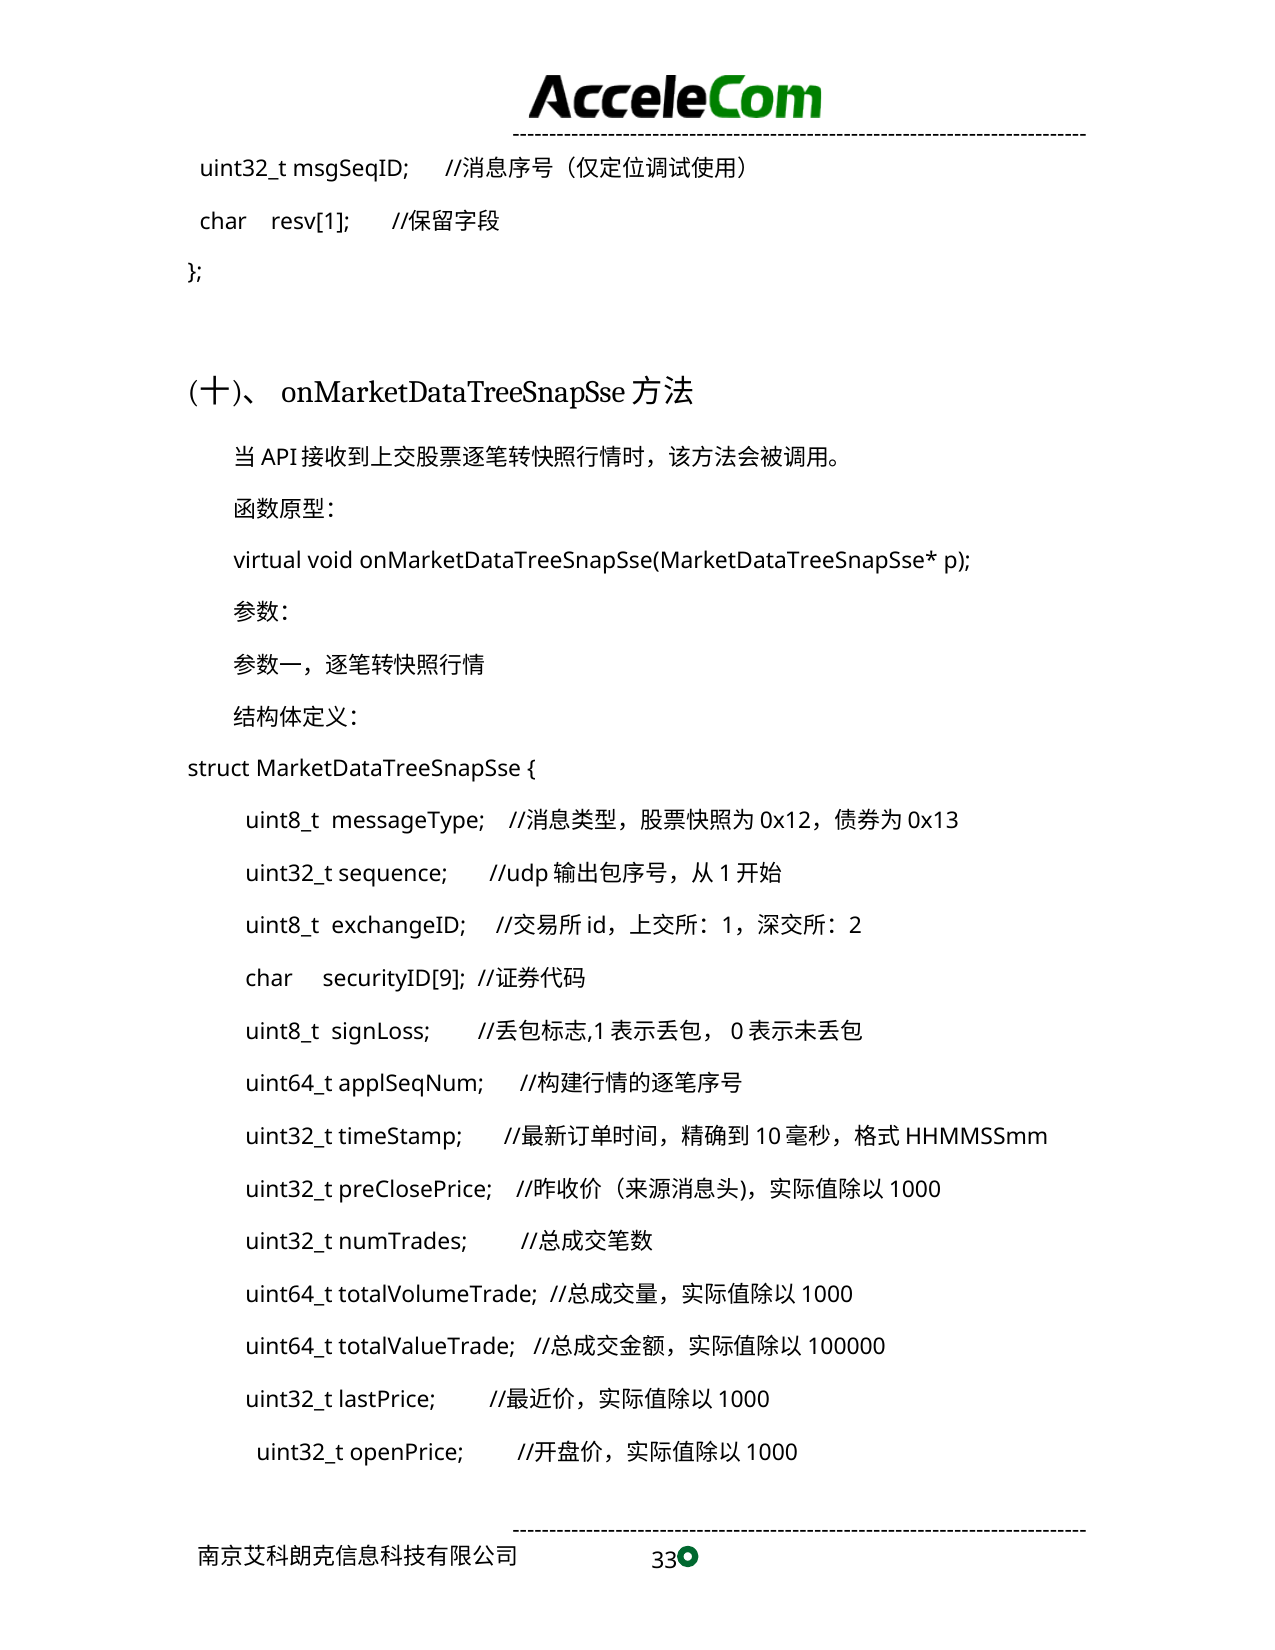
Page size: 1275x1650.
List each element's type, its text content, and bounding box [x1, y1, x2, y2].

text 参数一，逐笔转快照行情 [187, 647, 1087, 680]
text uint32_t lastPrice; //最近价，实际值除以1000 [187, 1381, 1087, 1414]
text virtual void onMarketDataTreeSnapSse(MarketDataTreeSnapSse* p); [187, 544, 1087, 575]
text 当API接收到上交股票逐笔转快照行情时，该方法会被调用。 [187, 439, 1087, 472]
text uint8_t exchangeID; //交易所id，上交所：1，深交所：2 [187, 907, 1087, 941]
text }; [187, 255, 1087, 286]
text 函数原型： [187, 491, 1087, 524]
list onMarketDataTreeSnapSse方法 [187, 366, 1087, 412]
text 参数： [187, 594, 1087, 627]
text uint32_t openPrice; //开盘价，实际值除以1000 [187, 1433, 1087, 1467]
text char securityID[9]; //证券代码 [187, 960, 1087, 993]
text uint64_t totalValueTrade; //总成交金额，实际值除以100000 [187, 1328, 1087, 1362]
text uint32_t msgSeqID; //消息序号（仅定位调试使用） [187, 150, 1087, 183]
text uint32_t preClosePrice; //昨收价（来源消息头)，实际值除以1000 [187, 1170, 1087, 1204]
text uint32_t timeStamp; //最新订单时间，精确到10毫秒，格式HHMMSSmm [187, 1118, 1087, 1151]
text struct MarketDataTreeSnapSse { [187, 752, 1087, 783]
picture [528, 75, 822, 118]
text 结构体定义： [187, 699, 1087, 732]
text uint64_t applSeqNum; //构建行情的逐笔序号 [187, 1065, 1087, 1098]
text uint8_t signLoss; //丢包标志,1表示丢包， 0表示未丢包 [187, 1013, 1087, 1046]
text char resv[1]; //保留字段 [187, 203, 1087, 236]
text uint32_t numTrades; //总成交笔数 [187, 1223, 1087, 1256]
text uint32_t sequence; //udp输出包序号，从1开始 [187, 855, 1087, 888]
text uint64_t totalVolumeTrade; //总成交量，实际值除以1000 [187, 1276, 1087, 1309]
text uint8_t messageType; //消息类型，股票快照为0x12，债券为0x13 [187, 802, 1087, 836]
